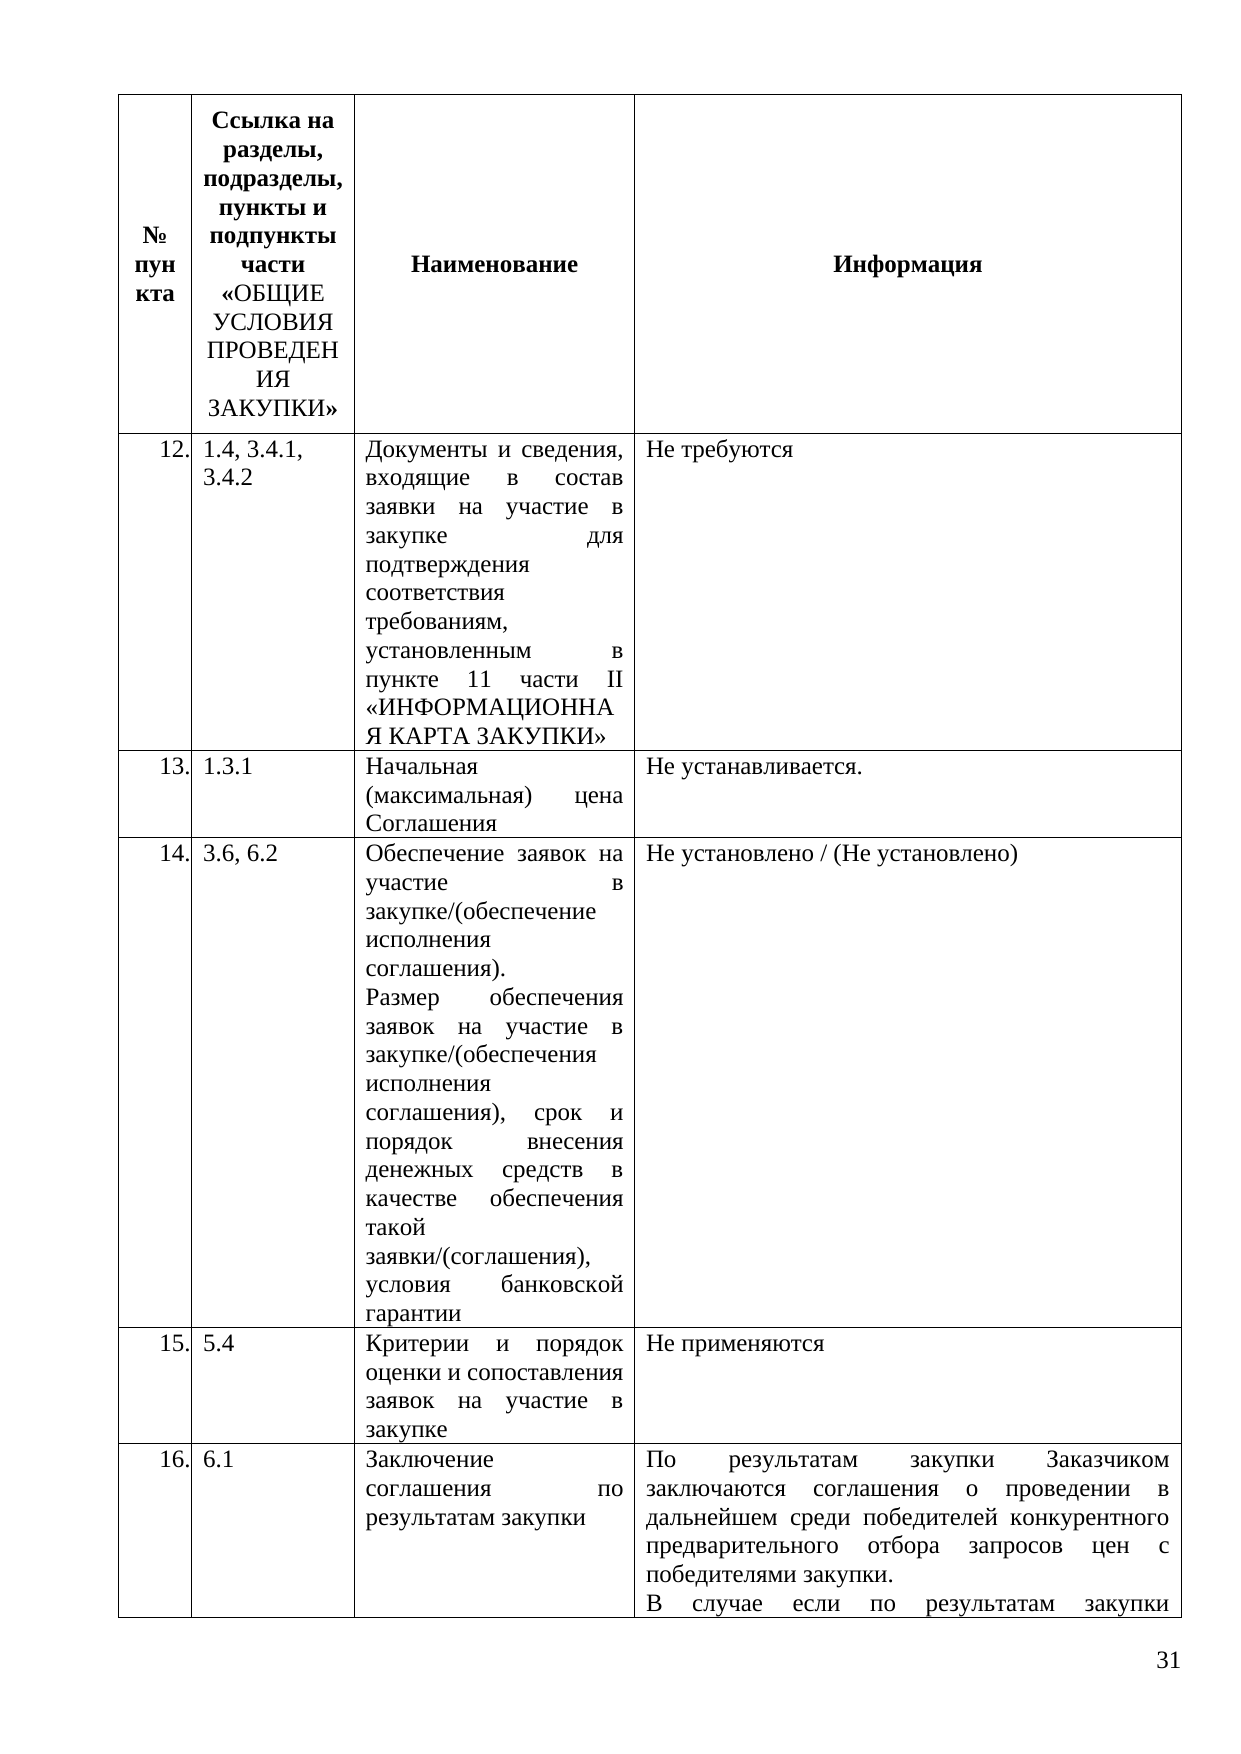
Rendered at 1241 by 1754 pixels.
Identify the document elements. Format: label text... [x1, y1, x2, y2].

table_cell Не устанавливается. [635, 751, 1181, 837]
table_cell [119, 1444, 191, 1617]
table_header Ссылка на разделы, подразделы, пункты и подпункты части «ОБЩИЕ УСЛОВИЯ ПРОВЕДЕНИЯ ЗАКУПКИ» [192, 95, 354, 433]
table_cell 1.4, 3.4.1, 3.4.2 [192, 434, 354, 750]
table_cell Документы и сведения, входящие в состав заявки на участие в закупке для подтверждения соответствия требованиям, установленным в пункте 11 части II «ИНФОРМАЦИОННАЯ КАРТА ЗАКУПКИ» [355, 434, 634, 750]
table_cell [119, 838, 191, 1327]
table_cell Обеспечение заявок на участие в закупке/(обеспечение исполнения соглашения). Размер обеспечения заявок на участие в закупке/(обеспечения исполнения соглашения), срок и порядок внесения денежных средств в качестве обеспечения такой заявки/(соглашения), условия банковской гарантии [355, 838, 634, 1327]
table_cell Не требуются [635, 434, 1181, 750]
table_header Наименование [355, 95, 634, 433]
table_header Информация [635, 95, 1181, 433]
table_cell [119, 751, 191, 837]
table_cell Критерии и порядок оценки и сопоставления заявок на участие в закупке [355, 1328, 634, 1443]
table_cell Не применяются [635, 1328, 1181, 1443]
table_cell 5.4 [192, 1328, 354, 1443]
table_cell 1.3.1 [192, 751, 354, 837]
table_cell [119, 1328, 191, 1443]
table_header № пункта [119, 95, 191, 433]
table_cell Начальная (максимальная) цена Соглашения [355, 751, 634, 837]
table_cell Не установлено / (Не установлено) [635, 838, 1181, 1327]
table_cell 6.1 [192, 1444, 354, 1617]
table_cell [119, 434, 191, 750]
table_cell 3.6, 6.2 [192, 838, 354, 1327]
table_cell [635, 1444, 1181, 1617]
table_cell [355, 1444, 634, 1617]
